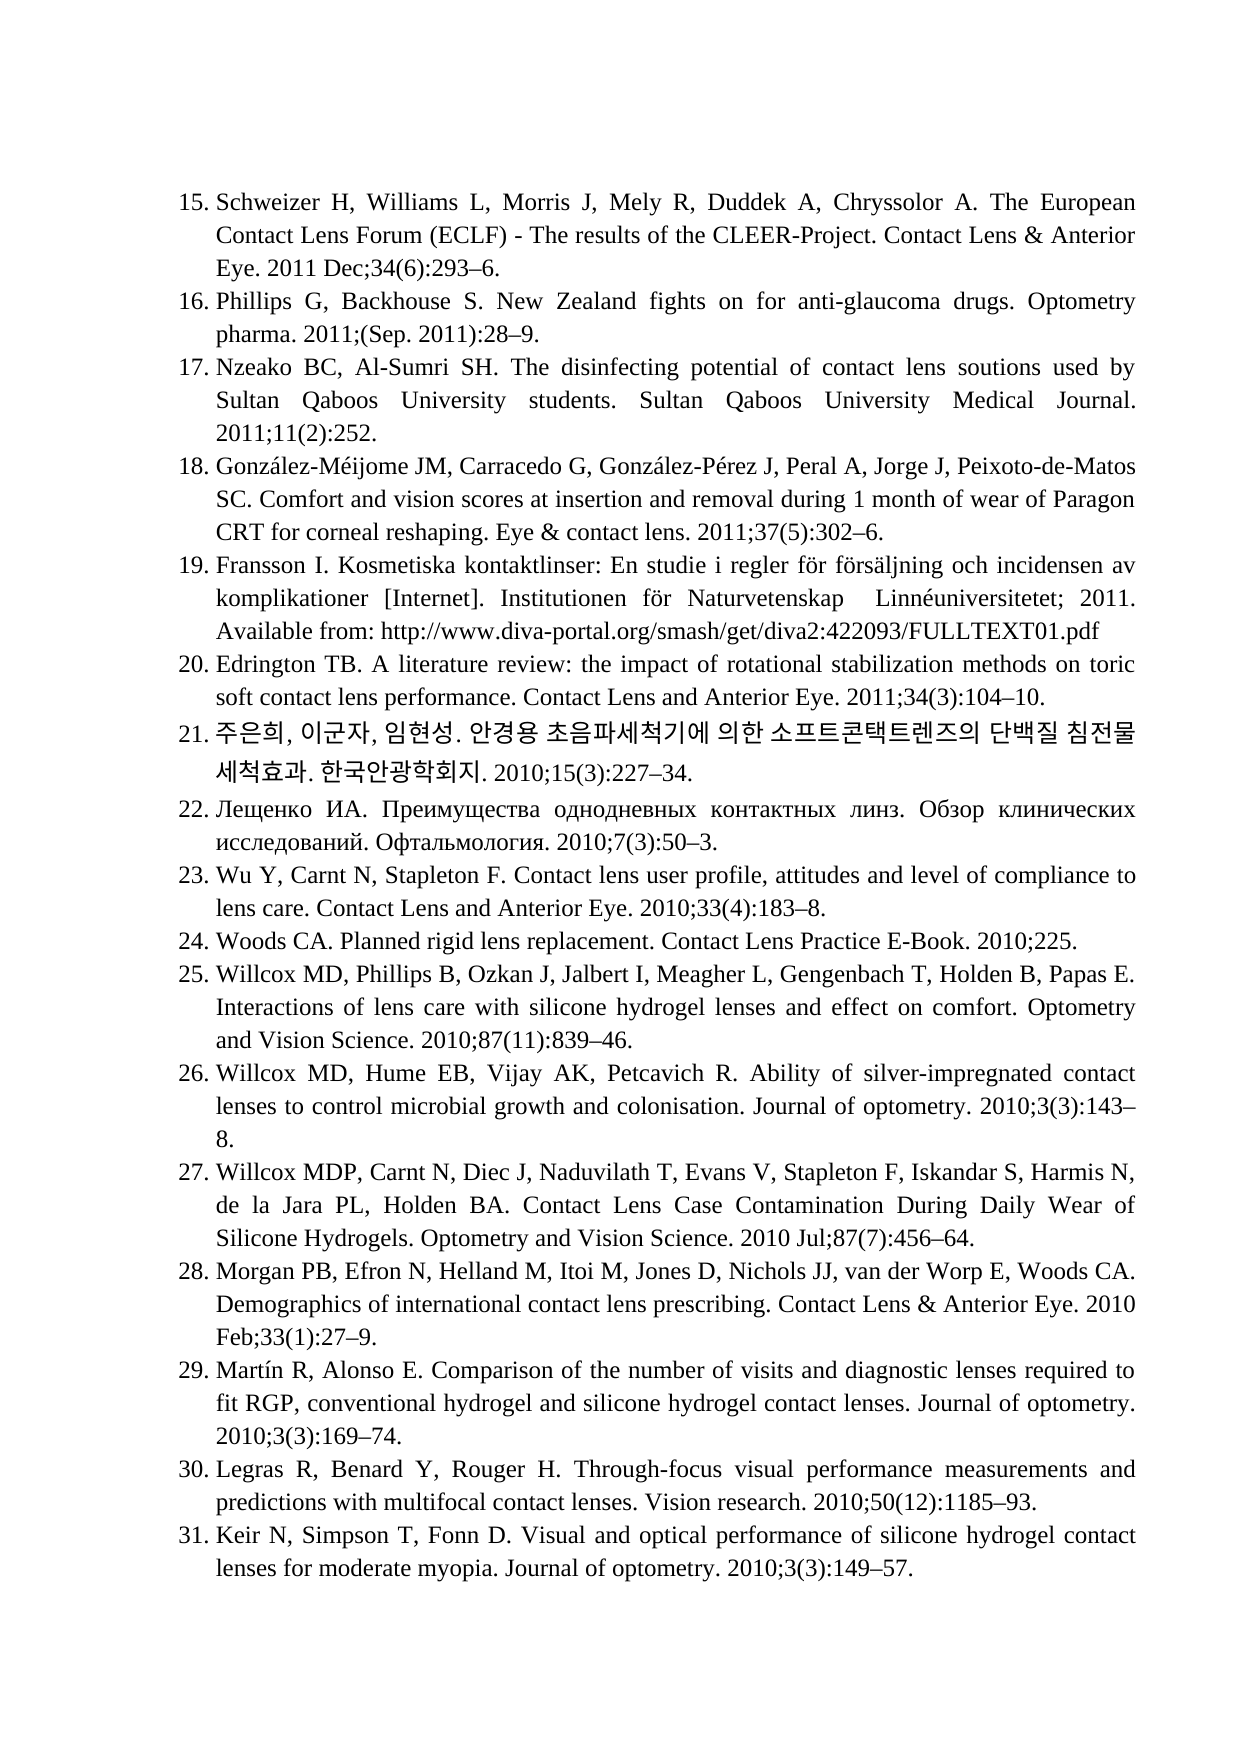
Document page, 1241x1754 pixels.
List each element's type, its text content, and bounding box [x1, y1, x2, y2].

list Martín R, Alonso E. Comparison of the number of visits and diagnostic lenses required to fit RGP, conventional hydrogel and silicone hydrogel contact lenses. Journal of optometry. 2010;3(3):169–74. [178, 1355, 1137, 1450]
list Nzeako BC, Al-Sumri SH. The disinfecting potential of contact lens soutions used by Sultan Qaboos University students. Sultan Qaboos University Medical Journal. 2011;11(2):252. [178, 352, 1137, 447]
list Legras R, Benard Y, Rouger H. Through-focus visual performance measurements and predictions with multifocal contact lenses. Vision research. 2010;50(12):1185–93. [178, 1454, 1137, 1516]
list Wu Y, Carnt N, Stapleton F. Contact lens user profile, attitudes and level of compliance to lens care. Contact Lens and Anterior Eye. 2010;33(4):183–8. [178, 860, 1137, 922]
list Morgan PB, Efron N, Helland M, Itoi M, Jones D, Nichols JJ, van der Worp E, Woods CA. Demographics of international contact lens prescribing. Contact Lens & Anterior Eye. 2010 Feb;33(1):27–9. [178, 1256, 1137, 1351]
list Woods CA. Planned rigid lens replacement. Contact Lens Practice E-Book. 2010;225. [178, 926, 1137, 954]
list Fransson I. Kosmetiska kontaktlinser: En studie i regler för försäljning och incidensen av komplikationer [Internet]. Institutionen för Naturvetenskap Linnéuniversitetet; 2011. Available from: http://www.diva-portal.org/smash/get/diva2:422093/FULLTEXT01.pdf [178, 550, 1137, 645]
list Edrington TB. A literature review: the impact of rotational stabilization methods on toric soft contact lens performance. Contact Lens and Anterior Eye. 2011;34(3):104–10. [178, 649, 1137, 711]
list Keir N, Simpson T, Fonn D. Visual and optical performance of silicone hydrogel contact lenses for moderate myopia. Journal of optometry. 2010;3(3):149–57. [178, 1520, 1137, 1582]
list 주은희, 이군자, 임현성. 안경용 초음파세척기에 의한 소프트콘택트렌즈의 단백질 침전물 세척효과. 한국안광학회지. 2010;15(3):227–34. [178, 715, 1137, 789]
list Лещенко ИА. Преимущества однодневных контактных линз. Обзор клинических исследований. Офтальмология. 2010;7(3):50–3. [178, 794, 1137, 856]
list Phillips G, Backhouse S. New Zealand fights on for anti-glaucoma drugs. Optometry pharma. 2011;(Sep. 2011):28–9. [178, 286, 1137, 348]
list Willcox MD, Phillips B, Ozkan J, Jalbert I, Meagher L, Gengenbach T, Holden B, Papas E. Interactions of lens care with silicone hydrogel lenses and effect on comfort. Optometry and Vision Science. 2010;87(11):839–46. [178, 959, 1137, 1054]
list González-Méijome JM, Carracedo G, González-Pérez J, Peral A, Jorge J, Peixoto-de-Matos SC. Comfort and vision scores at insertion and removal during 1 month of wear of Paragon CRT for corneal reshaping. Eye & contact lens. 2011;37(5):302–6. [178, 451, 1137, 546]
list Willcox MDP, Carnt N, Diec J, Naduvilath T, Evans V, Stapleton F, Iskandar S, Harmis N, de la Jara PL, Holden BA. Contact Lens Case Contamination During Daily Wear of Silicone Hydrogels. Optometry and Vision Science. 2010 Jul;87(7):456–64. [178, 1157, 1137, 1252]
list Willcox MD, Hume EB, Vijay AK, Petcavich R. Ability of silver-impregnated contact lenses to control microbial growth and colonisation. Journal of optometry. 2010;3(3):143–8. [178, 1058, 1137, 1153]
list Schweizer H, Williams L, Morris J, Mely R, Duddek A, Chryssolor A. The European Contact Lens Forum (ECLF) - The results of the CLEER-Project. Contact Lens & Anterior Eye. 2011 Dec;34(6):293–6. [178, 187, 1137, 282]
